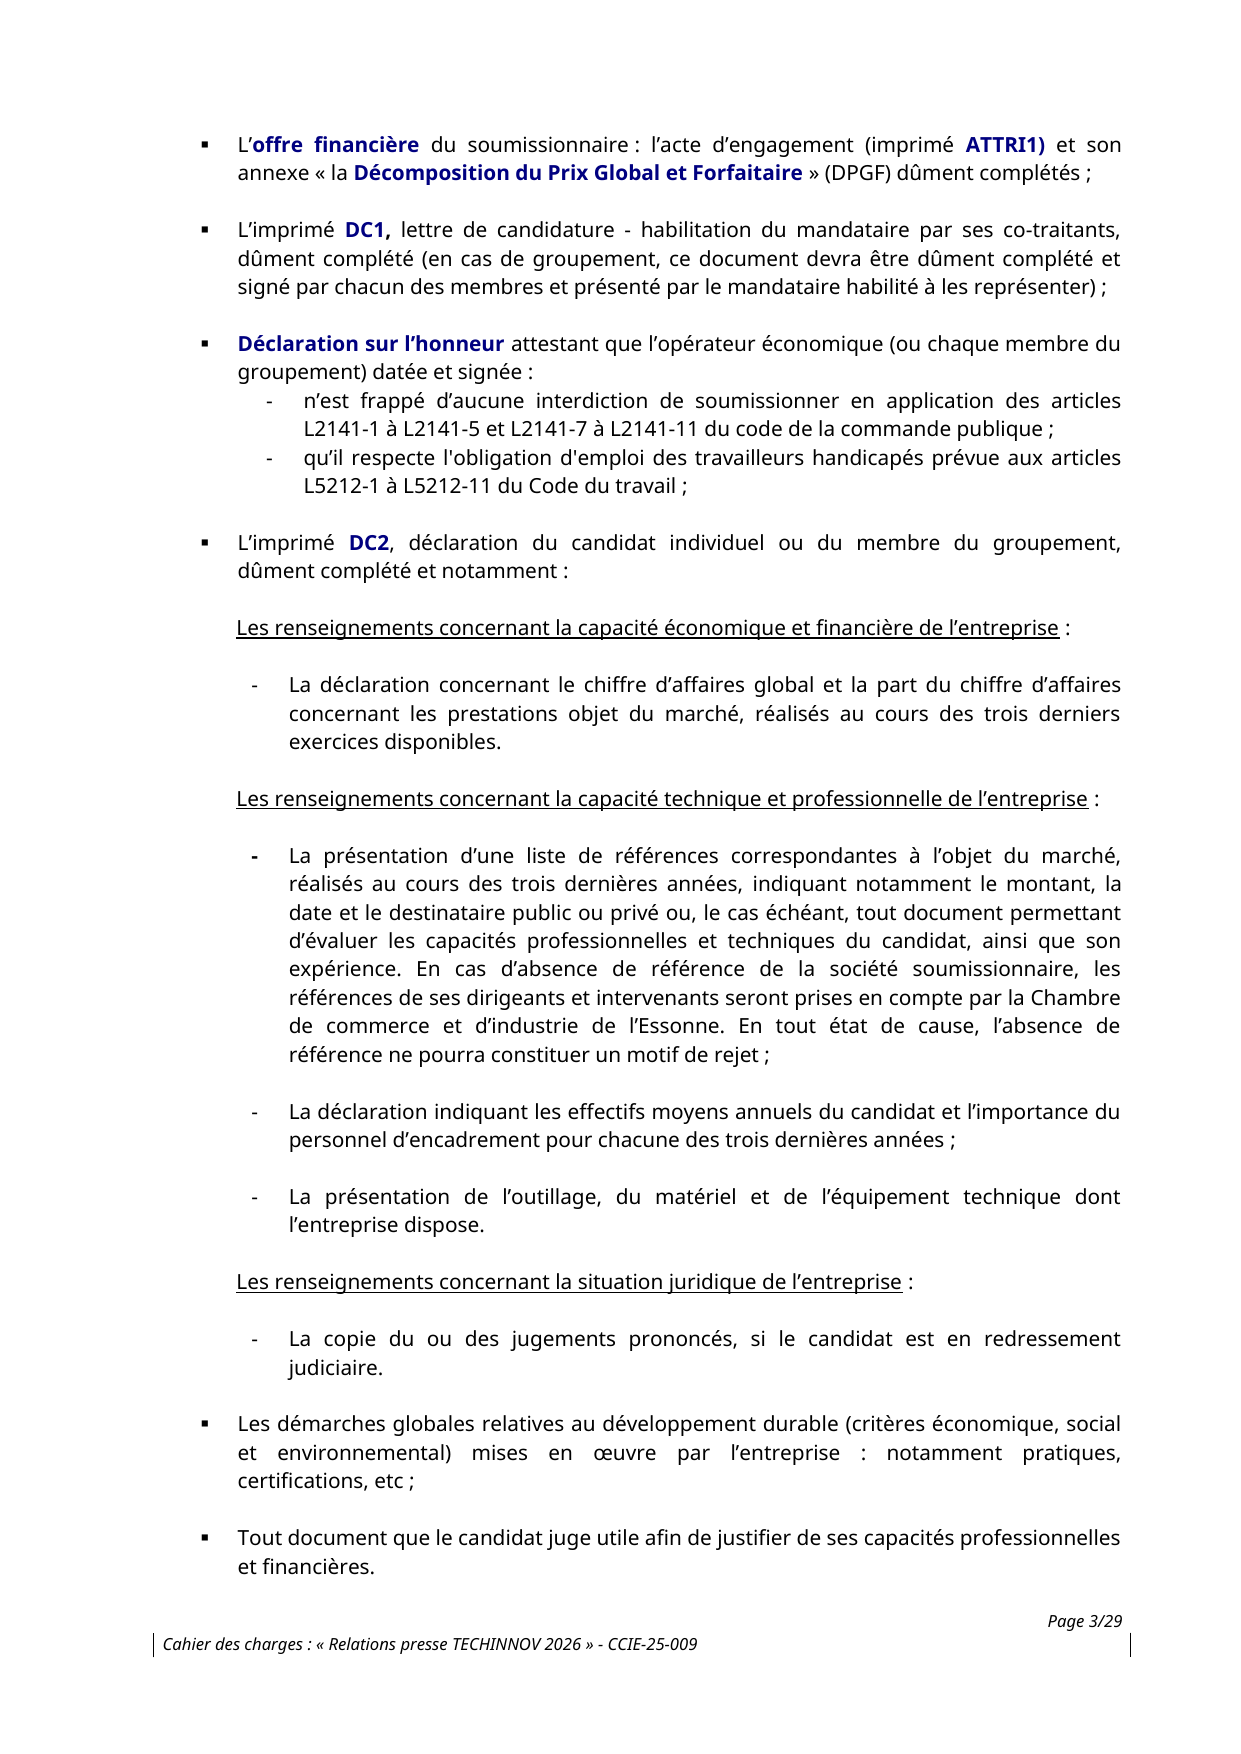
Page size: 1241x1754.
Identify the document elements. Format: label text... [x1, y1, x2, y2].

list La déclaration indiquant les effectifs moyens annuels du candidat et l’importance du personnel d’encadrement pour chacune des trois dernières années ; [251, 1097, 1122, 1154]
text Les renseignements concernant la situation juridique de l’entreprise : [236, 1267, 1122, 1296]
list La présentation de l’outillage, du matériel et de l’équipement technique dont l’entreprise dispose. [251, 1182, 1122, 1239]
list Les démarches globales relatives au développement durable (critères économique, social et environnemental) mises en œuvre par l’entreprise : notamment pratiques, certifications, etc ; [200, 1409, 1122, 1495]
list La déclaration concernant le chiffre d’affaires global et la part du chiffre d’affaires concernant les prestations objet du marché, réalisés au cours des trois derniers exercices disponibles. [251, 670, 1122, 756]
list Déclaration sur l’honneur attestant que l’opérateur économique (ou chaque membre du groupement) datée et signée : [200, 329, 1122, 386]
list L’imprimé DC1, lettre de candidature - habilitation du mandataire par ses co-traitants, dûment complété (en cas de groupement, ce document devra être dûment complété et signé par chacun des membres et présenté par le mandataire habilité à les représenter) ; [200, 215, 1122, 301]
list qu’il respecte l'obligation d'emploi des travailleurs handicapés prévue aux articles L5212-1 à L5212-11 du Code du travail ; [266, 443, 1122, 499]
text Les renseignements concernant la capacité technique et professionnelle de l’entreprise : [236, 784, 1122, 812]
list L’imprimé DC2, déclaration du candidat individuel ou du membre du groupement, dûment complété et notamment : [200, 528, 1122, 585]
list La présentation d’une liste de références correspondantes à l’objet du marché, réalisés au cours des trois dernières années, indiquant notamment le montant, la date et le destinataire public ou privé ou, le cas échéant, tout document permettant d’évaluer les capacités professionnelles et techniques du candidat, ainsi que son expérience. En cas d’absence de référence de la société soumissionnaire, les références de ses dirigeants et intervenants seront prises en compte par la Chambre de commerce et d’industrie de l’Essonne. En tout état de cause, l’absence de référence ne pourra constituer un motif de rejet ; [251, 841, 1122, 1068]
list n’est frappé d’aucune interdiction de soumissionner en application des articles L2141-1 à L2141-5 et L2141-7 à L2141-11 du code de la commande publique ; [266, 386, 1122, 443]
text Les renseignements concernant la capacité économique et financière de l’entreprise : [236, 613, 1122, 642]
list Tout document que le candidat juge utile afin de justifier de ses capacités professionnelles et financières. [200, 1523, 1122, 1580]
list L’offre financière du soumissionnaire : l’acte d’engagement (imprimé ATTRI1) et son annexe « la Décomposition du Prix Global et Forfaitaire » (DPGF) dûment complétés ; [200, 130, 1122, 187]
list La copie du ou des jugements prononcés, si le candidat est en redressement judiciaire. [251, 1324, 1122, 1381]
